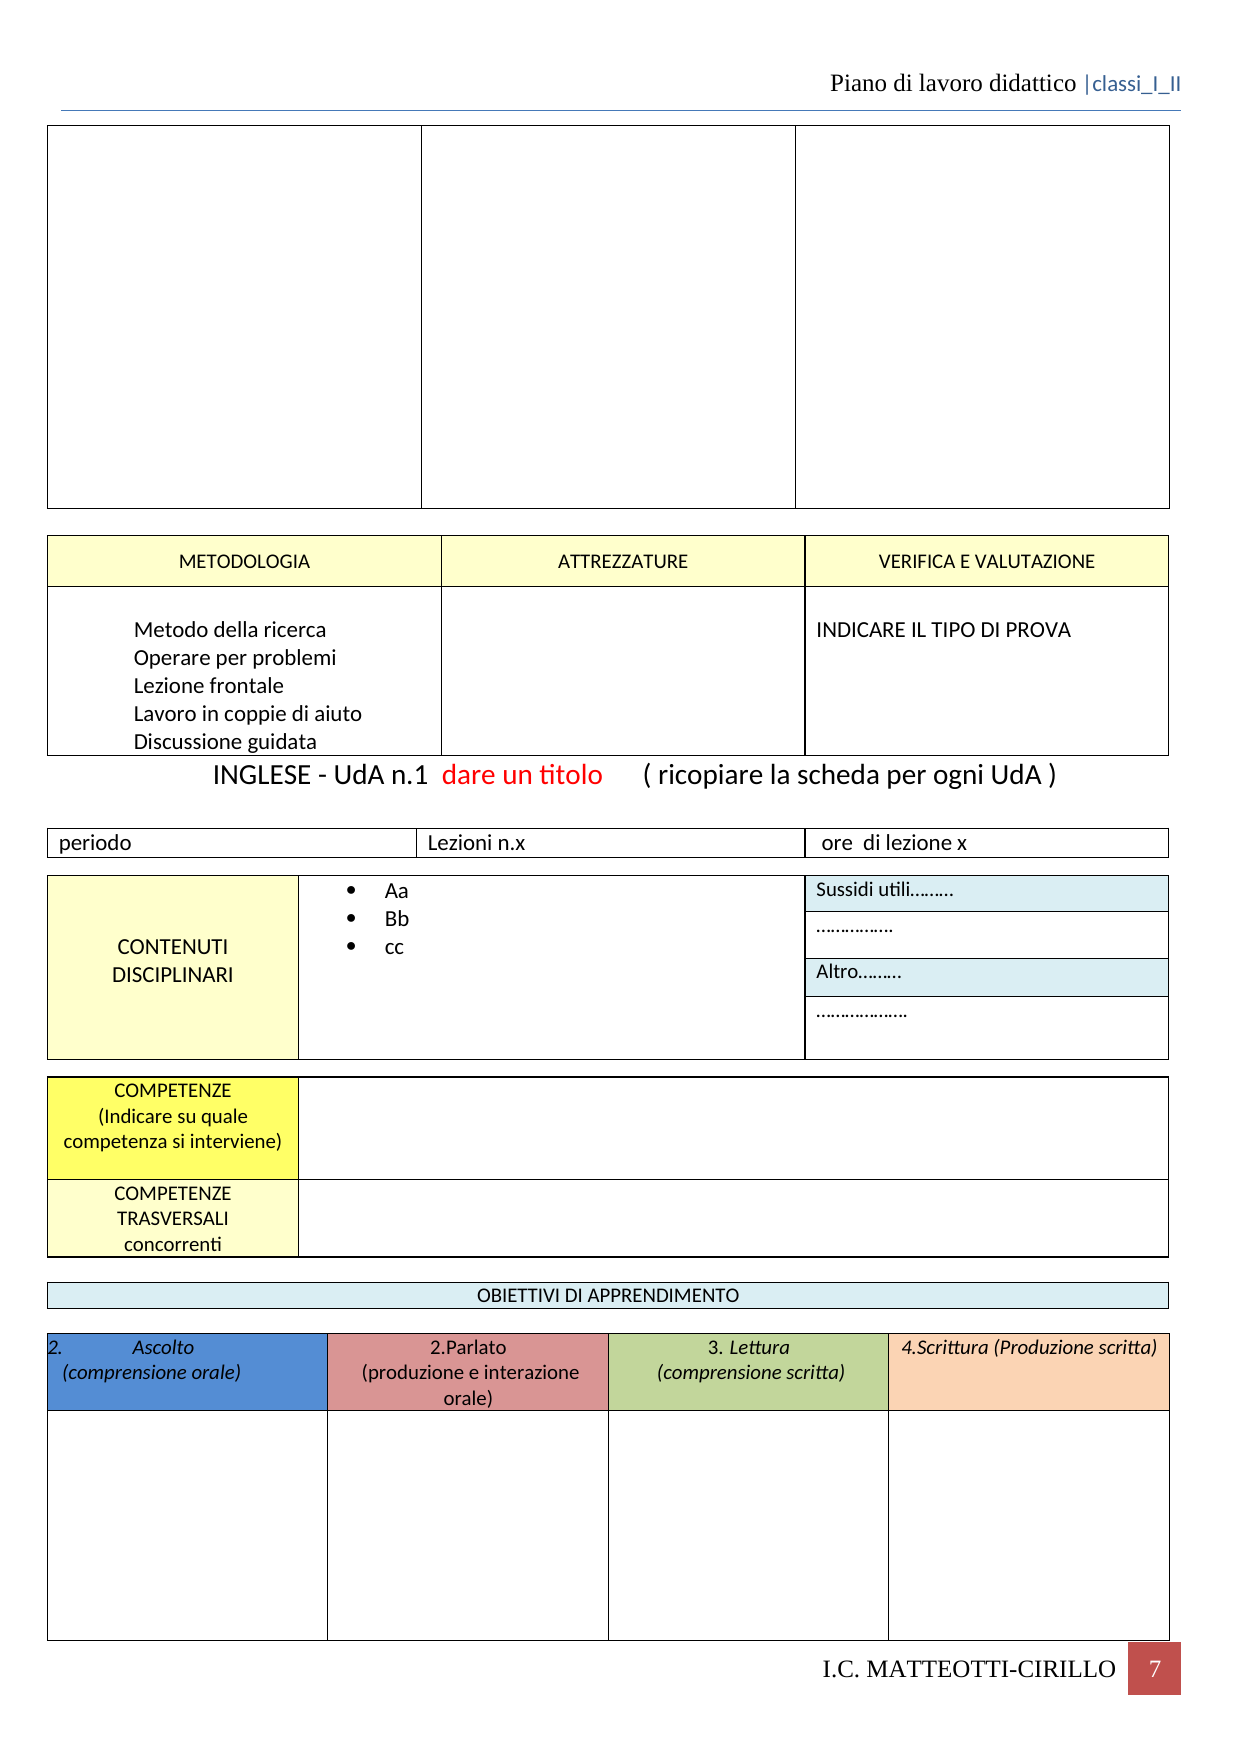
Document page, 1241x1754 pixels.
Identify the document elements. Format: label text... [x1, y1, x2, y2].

table_cell [796, 126, 1169, 508]
table_header Ascolto (comprensione orale) [48, 1334, 327, 1410]
table_header VERIFICA E VALUTAZIONE [806, 536, 1168, 586]
text INGLESE - UdA n.1 dare un titolo ( ricopiare la scheda per ogni UdA ) [89, 756, 1181, 792]
table_cell Metodo della ricerca Operare per problemi Lezione frontale Lavoro in coppie di aiuto Discussione guidata [48, 587, 441, 755]
table_cell [442, 587, 804, 755]
table_header Sussidi utili……… [806, 876, 1168, 911]
table_header [299, 1078, 1168, 1179]
table_header ATTREZZATURE [442, 536, 804, 586]
table_header OBIETTIVI DI APPRENDIMENTO [48, 1283, 1168, 1308]
table_header 3. Lettura (comprensione scritta) [609, 1334, 888, 1410]
table_cell [48, 1411, 327, 1640]
table_header METODOLOGIA [48, 536, 441, 586]
table_header COMPETENZE (Indicare su quale competenza si interviene) [48, 1078, 298, 1179]
table_cell [422, 126, 795, 508]
table_cell ………………. [806, 997, 1168, 1059]
table_cell [609, 1411, 888, 1640]
table_cell Altro……… [806, 959, 1168, 996]
table_header 2.Parlato (produzione e interazione orale) [328, 1334, 608, 1410]
table_header ore di lezione x [806, 829, 1168, 857]
table_cell ……………. [806, 912, 1168, 958]
table_cell [328, 1411, 608, 1640]
table_cell [48, 126, 421, 508]
table_header Aa Bb cc [299, 876, 804, 1059]
table_header CONTENUTI DISCIPLINARI [48, 876, 298, 1059]
table_cell [299, 1180, 1168, 1256]
table_header 4.Scrittura (Produzione scritta) [889, 1334, 1169, 1410]
table_cell INDICARE IL TIPO DI PROVA [806, 587, 1168, 755]
table_cell COMPETENZE TRASVERSALI concorrenti [48, 1180, 298, 1256]
table_header Lezioni n.x [417, 829, 804, 857]
table_cell [889, 1411, 1169, 1640]
table_header periodo [48, 829, 416, 857]
